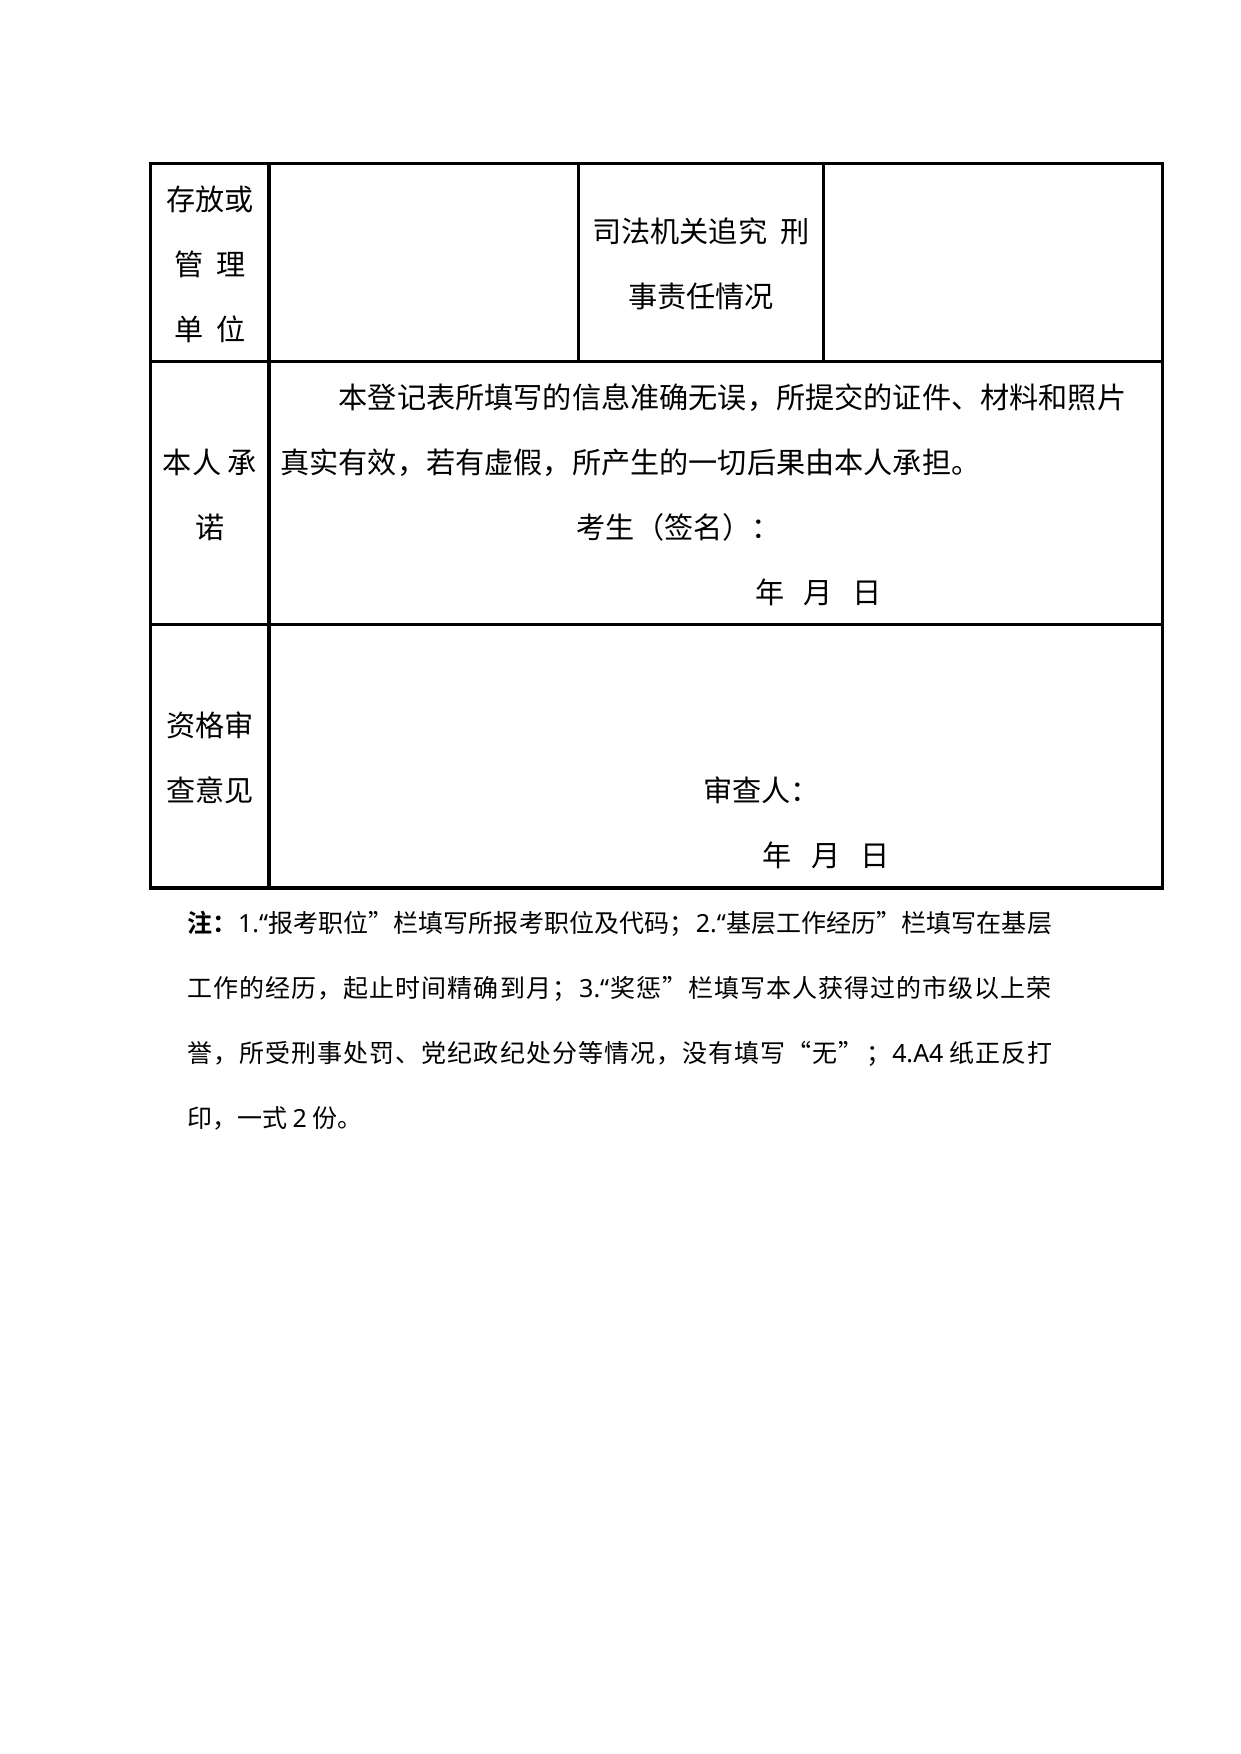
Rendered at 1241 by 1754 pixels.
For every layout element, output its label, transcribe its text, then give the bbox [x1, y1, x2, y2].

table_cell [825, 165, 1161, 360]
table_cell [580, 165, 822, 360]
table_cell 资格审查意见 [152, 626, 267, 886]
table_cell 本人 承诺 [152, 363, 267, 623]
text 注：1.“报考职位”栏填写所报考职位及代码；2.“基层工作经历”栏填写在基层工作的经历，起止时间精确到月；3.“奖惩”栏填写本人获得过的市级以上荣誉，所受刑事处罚、党纪政纪处分等情况，没有填写“无”；4.A4纸正反打印，一式2份。 [187, 890, 1053, 1149]
table_cell 个人人事档案存放或管 理 单 位 [152, 165, 267, 360]
table_cell [271, 165, 577, 360]
table_cell 本登记表所填写的信息准确无误，所提交的证件、材料和照片真实有效，若有虚假，所产生的一切后果由本人承担。 考生（签名）： 年 月 日 [271, 363, 1161, 623]
table_cell 审查人： 年 月 日 [271, 626, 1161, 886]
